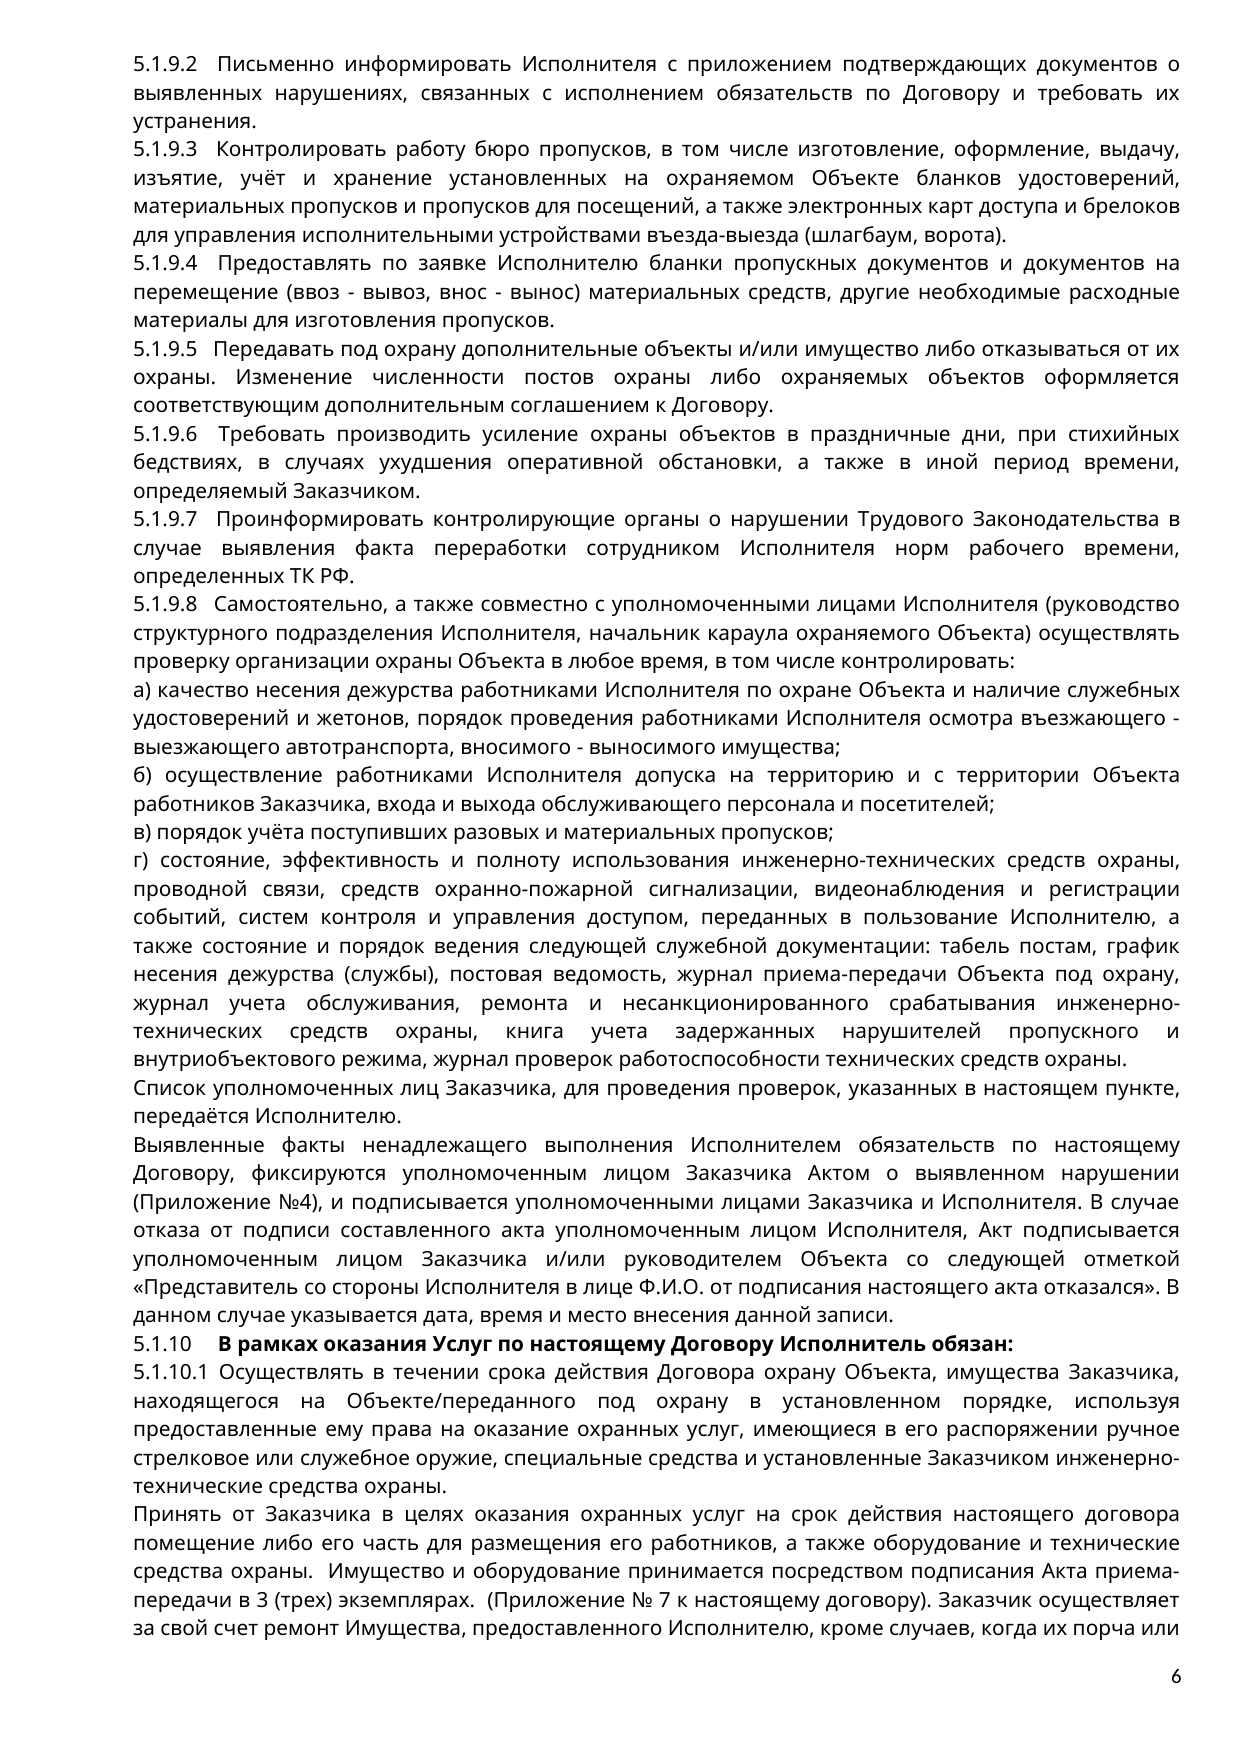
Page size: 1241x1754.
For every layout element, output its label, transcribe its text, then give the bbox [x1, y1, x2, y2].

text б) осуществление работниками Исполнителя допуска на территорию и с территории Объекта работников Заказчика, входа и выхода обслуживающего персонала и посетителей; [133, 760, 1181, 817]
list Письменно информировать Исполнителя с приложением подтверждающих документов о выявленных нарушениях, связанных с исполнением обязательств по Договору и требовать их устранения. [133, 49, 1181, 134]
text 5.1.10.1 Осуществлять в течении срока действия Договора охрану Объекта, имущества Заказчика, находящегося на Объекте/переданного под охрану в установленном порядке, используя предоставленные ему права на оказание охранных услуг, имеющиеся в его распоряжении ручное стрелковое или служебное оружие, специальные средства и установленные Заказчиком инженерно-технические средства охраны. [133, 1357, 1181, 1499]
text Список уполномоченных лиц Заказчика, для проведения проверок, указанных в настоящем пункте, передаётся Исполнителю. [133, 1073, 1181, 1130]
text в) порядок учёта поступивших разовых и материальных пропусков; [133, 817, 1181, 846]
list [133, 1499, 1181, 1642]
list Требовать производить усиление охраны объектов в праздничные дни, при стихийных бедствиях, в случаях ухудшения оперативной обстановки, а также в иной период времени, определяемый Заказчиком. [133, 419, 1181, 504]
list В рамках оказания Услуг по настоящему Договору Исполнитель обязан: [133, 1329, 1181, 1357]
text г) состояние, эффективность и полноту использования инженерно-технических средств охраны, проводной связи, средств охранно-пожарной сигнализации, видеонаблюдения и регистрации событий, систем контроля и управления доступом, переданных в пользование Исполнителю, а также состояние и порядок ведения следующей служебной документации: табель постам, график несения дежурства (службы), постовая ведомость, журнал приема-передачи Объекта под охрану, журнал учета обслуживания, ремонта и несанкционированного срабатывания инженерно-технических средств охраны, книга учета задержанных нарушителей пропускного и внутриобъектового режима, журнал проверок работоспособности технических средств охраны. [133, 846, 1181, 1073]
list Самостоятельно, а также совместно с уполномоченными лицами Исполнителя (руководство структурного подразделения Исполнителя, начальник караула охраняемого Объекта) осуществлять проверку организации охраны Объекта в любое время, в том числе контролировать: [133, 589, 1181, 675]
list Предоставлять по заявке Исполнителю бланки пропускных документов и документов на перемещение (ввоз - вывоз, внос - вынос) материальных средств, другие необходимые расходные материалы для изготовления пропусков. [133, 248, 1181, 334]
list Передавать под охрану дополнительные объекты и/или имущество либо отказываться от их охраны. Изменение численности постов охраны либо охраняемых объектов оформляется соответствующим дополнительным соглашением к Договору. [133, 334, 1181, 419]
list Контролировать работу бюро пропусков, в том числе изготовление, оформление, выдачу, изъятие, учёт и хранение установленных на охраняемом Объекте бланков удостоверений, материальных пропусков и пропусков для посещений, а также электронных карт доступа и брелоков для управления исполнительными устройствами въезда-выезда (шлагбаум, ворота). [133, 134, 1181, 248]
text Выявленные факты ненадлежащего выполнения Исполнителем обязательств по настоящему Договору, фиксируются уполномоченным лицом Заказчика Актом о выявленном нарушении (Приложение №4), и подписывается уполномоченными лицами Заказчика и Исполнителя. В случае отказа от подписи составленного акта уполномоченным лицом Исполнителя, Акт подписывается уполномоченным лицом Заказчика и/или руководителем Объекта со следующей отметкой «Представитель со стороны Исполнителя в лице Ф.И.О. от подписания настоящего акта отказался». В данном случае указывается дата, время и место внесения данной записи. [133, 1130, 1181, 1329]
list Проинформировать контролирующие органы о нарушении Трудового Законодательства в случае выявления факта переработки сотрудником Исполнителя норм рабочего времени, определенных ТК РФ. [133, 504, 1181, 589]
text а) качество несения дежурства работниками Исполнителя по охране Объекта и наличие служебных удостоверений и жетонов, порядок проведения работниками Исполнителя осмотра въезжающего - выезжающего автотранспорта, вносимого - выносимого имущества; [133, 675, 1181, 760]
